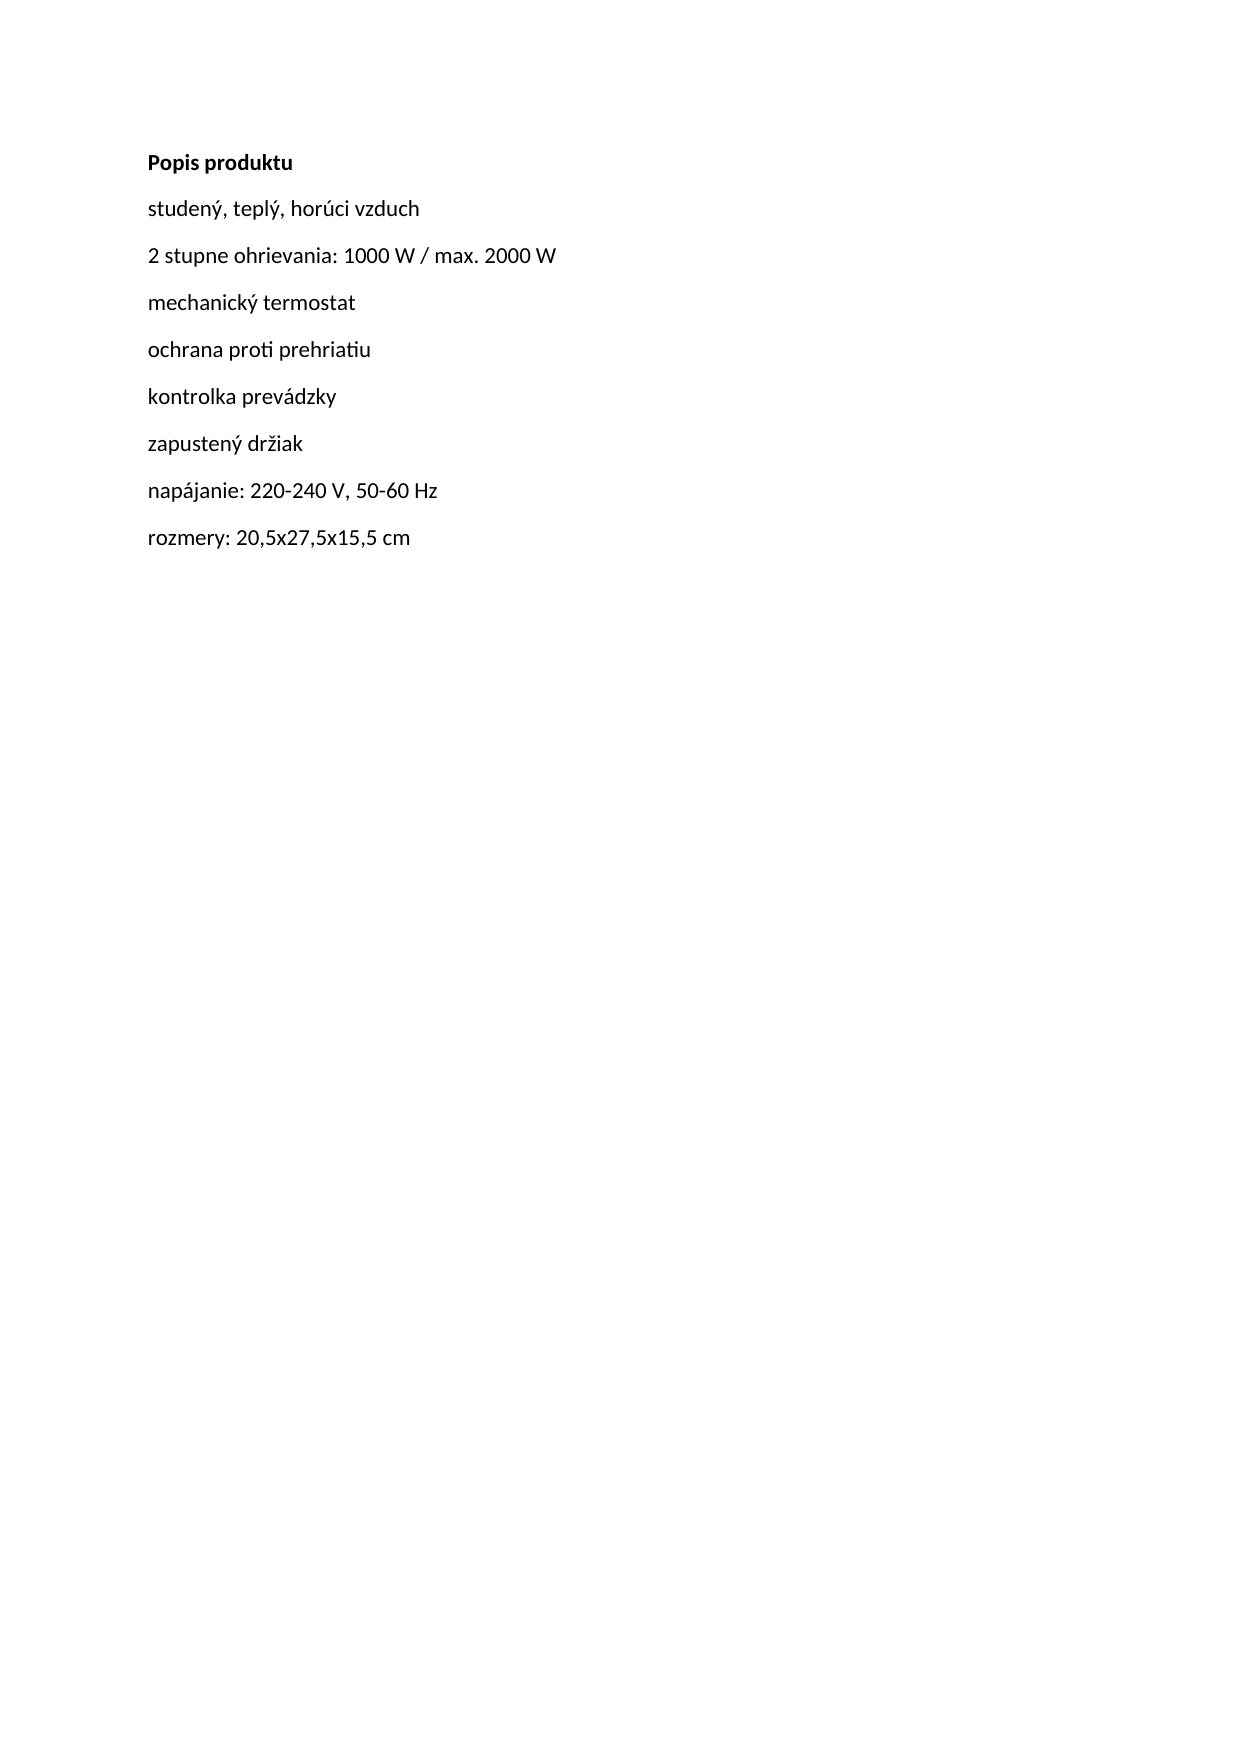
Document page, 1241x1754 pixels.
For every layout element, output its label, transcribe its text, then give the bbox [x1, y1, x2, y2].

text napájanie: 220-240 V, 50-60 Hz [148, 476, 1093, 504]
text kontrolka prevádzky [148, 382, 1093, 410]
text mechanický termostat [148, 288, 1093, 316]
text 2 stupne ohrievania: 1000 W / max. 2000 W [148, 241, 1093, 269]
text rozmery: 20,5x27,5x15,5 cm [148, 523, 1093, 551]
text zapustený držiak [148, 429, 1093, 457]
text ochrana proti prehriatiu [148, 335, 1093, 363]
text studený, teplý, horúci vzduch [148, 194, 1093, 222]
text Popis produktu [148, 148, 1093, 176]
